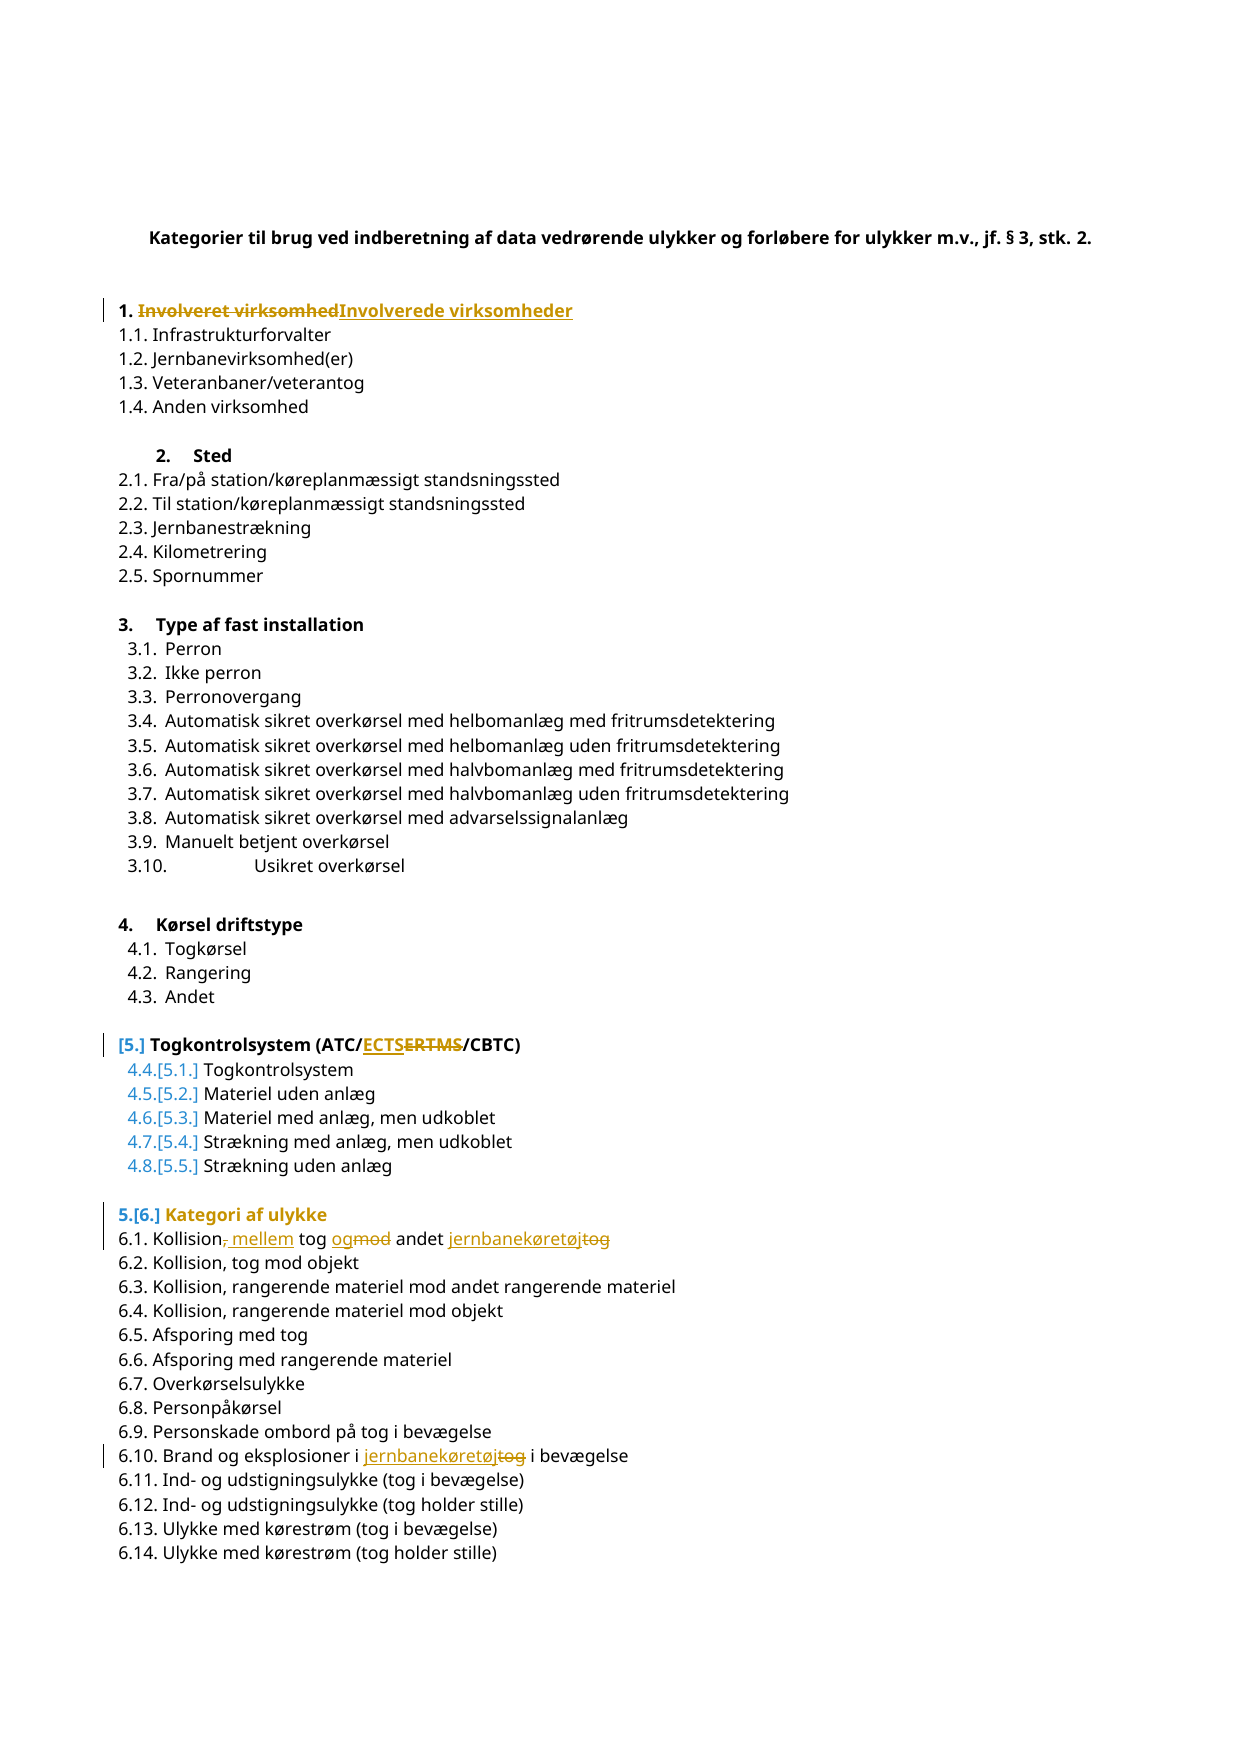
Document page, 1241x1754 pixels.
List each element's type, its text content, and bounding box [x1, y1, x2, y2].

text 6.13. Ulykke med kørestrøm (tog i bevægelse) [118, 1516, 1122, 1540]
text 1. [118, 298, 1122, 322]
text 2.5. Spornummer [118, 564, 1122, 588]
list Materiel uden anlæg [127, 1081, 1122, 1105]
list Andet [127, 984, 1122, 1009]
list Materiel med anlæg, men udkoblet [127, 1105, 1122, 1129]
list Automatisk sikret overkørsel med helbomanlæg uden fritrumsdetektering [127, 733, 1122, 757]
text 1.2. Jernbanevirksomhed(er) [118, 346, 1122, 371]
list Kørsel driftstype [118, 912, 1122, 936]
list Togkontrolsystem [127, 1057, 1122, 1081]
list Type af fast installation [118, 612, 1122, 636]
list Togkontrolsystem (ATC//CBTC) [118, 1033, 1122, 1057]
text 6.5. Afsporing med tog [118, 1323, 1122, 1347]
text Kategorier til brug ved indberetning af data vedrørende ulykker og forløbere for ulykker m.v., jf. § 3, stk. 2. [118, 226, 1122, 250]
text 6.11. Ind- og udstigningsulykke (tog i bevægelse) [118, 1468, 1122, 1492]
list Togkørsel [127, 936, 1122, 960]
text 6.7. Overkørselsulykke [118, 1371, 1122, 1395]
text 6.12. Ind- og udstigningsulykke (tog holder stille) [118, 1492, 1122, 1516]
list Usikret overkørsel [127, 854, 1122, 878]
text 1.4. Anden virksomhed [118, 395, 1122, 419]
text 6.9. Personskade ombord på tog i bevægelse [118, 1419, 1122, 1444]
list Kategori af ulykke [118, 1202, 1122, 1226]
text 6.1. Kollision tog andet [118, 1226, 1122, 1250]
text 1.1. Infrastrukturforvalter [118, 322, 1122, 346]
list Perronovergang [127, 685, 1122, 709]
text 6.14. Ulykke med kørestrøm (tog holder stille) [118, 1540, 1122, 1564]
list Automatisk sikret overkørsel med helbomanlæg med fritrumsdetektering [127, 709, 1122, 733]
text 6.3. Kollision, rangerende materiel mod andet rangerende materiel [118, 1274, 1122, 1299]
list Ikke perron [127, 661, 1122, 685]
text 6.8. Personpåkørsel [118, 1395, 1122, 1419]
list Automatisk sikret overkørsel med advarselssignalanlæg [127, 806, 1122, 830]
list Rangering [127, 960, 1122, 984]
list Perron [127, 636, 1122, 661]
list Automatisk sikret overkørsel med halvbomanlæg uden fritrumsdetektering [127, 781, 1122, 806]
list Strækning uden anlæg [127, 1154, 1122, 1178]
text 2.4. Kilometrering [118, 540, 1122, 564]
list Strækning med anlæg, men udkoblet [127, 1129, 1122, 1154]
list Automatisk sikret overkørsel med halvbomanlæg med fritrumsdetektering [127, 757, 1122, 781]
list Manuelt betjent overkørsel [127, 830, 1122, 854]
text 2.1. Fra/på station/køreplanmæssigt standsningssted [118, 467, 1122, 491]
text 2.3. Jernbanestrækning [118, 516, 1122, 540]
text 6.4. Kollision, rangerende materiel mod objekt [118, 1299, 1122, 1323]
text 1.3. Veteranbaner/veterantog [118, 371, 1122, 395]
text 6.2. Kollision, tog mod objekt [118, 1250, 1122, 1274]
text 2.2. Til station/køreplanmæssigt standsningssted [118, 491, 1122, 516]
list Sted [156, 443, 1122, 467]
text 6.6. Afsporing med rangerende materiel [118, 1347, 1122, 1371]
text 6.10. Brand og eksplosioner i i bevægelse [118, 1444, 1122, 1468]
